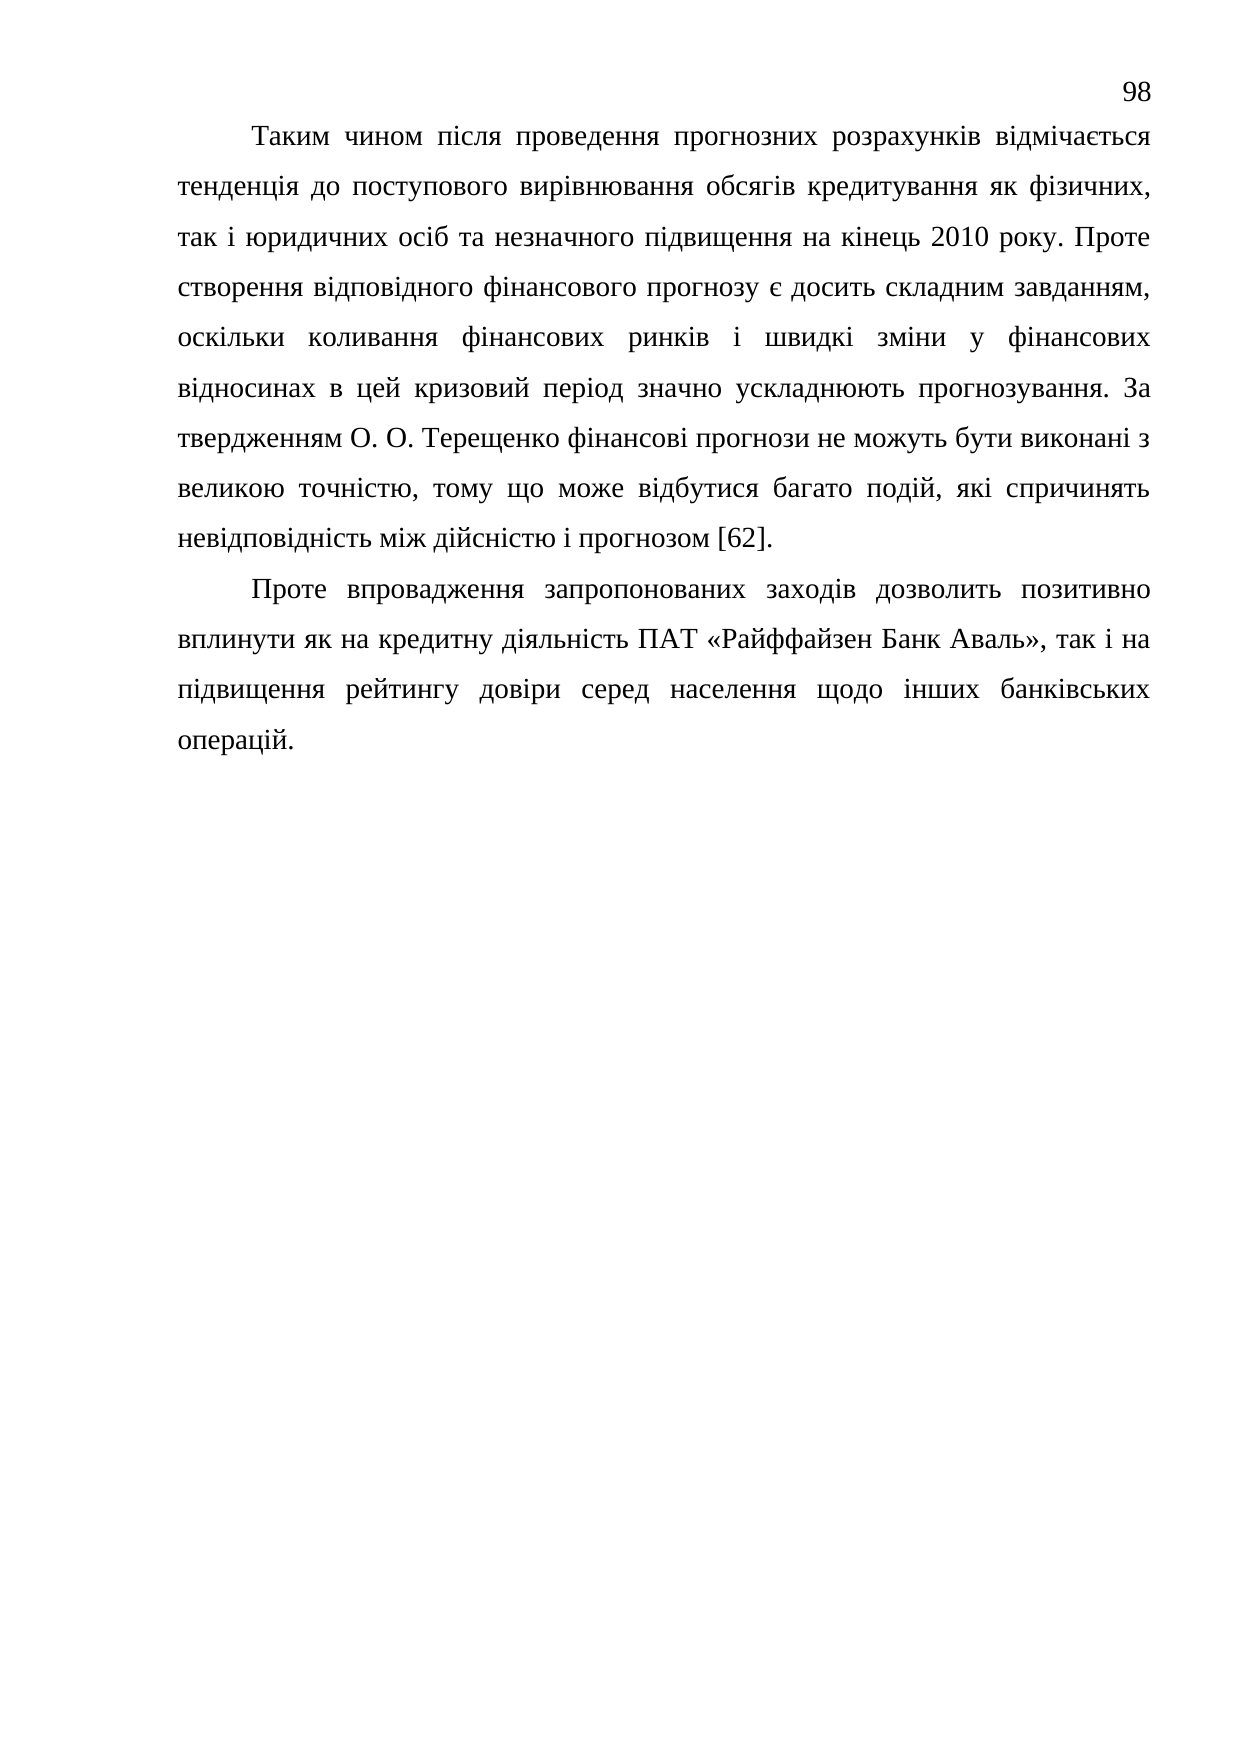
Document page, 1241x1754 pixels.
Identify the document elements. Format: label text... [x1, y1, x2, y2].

text Таким чином після проведення прогнозних розрахунків відмічається тенденція до поступового вирівнювання обсягів кредитування як фізичних, так і юридичних осіб та незначного підвищення на кінець 2010 року. Проте створення відповідного фінансового прогнозу є досить складним завданням, оскільки коливання фінансових ринків і швидкі зміни у фінансових відносинах в цей кризовий період значно ускладнюють прогнозування. За твердженням О. О. Терещенко фінансові прогнози не можуть бути виконані з великою точністю, тому що може відбутися багато подій, які спричинять невідповідність між дійсністю і прогнозом [62]. [177, 118, 1152, 554]
text Проте впровадження запропонованих заходів дозволить позитивно вплинути як на кредитну діяльність ПАТ «Райффайзен Банк Аваль», так і на підвищення рейтингу довіри серед населення щодо інших банківських операцій. [177, 571, 1152, 755]
